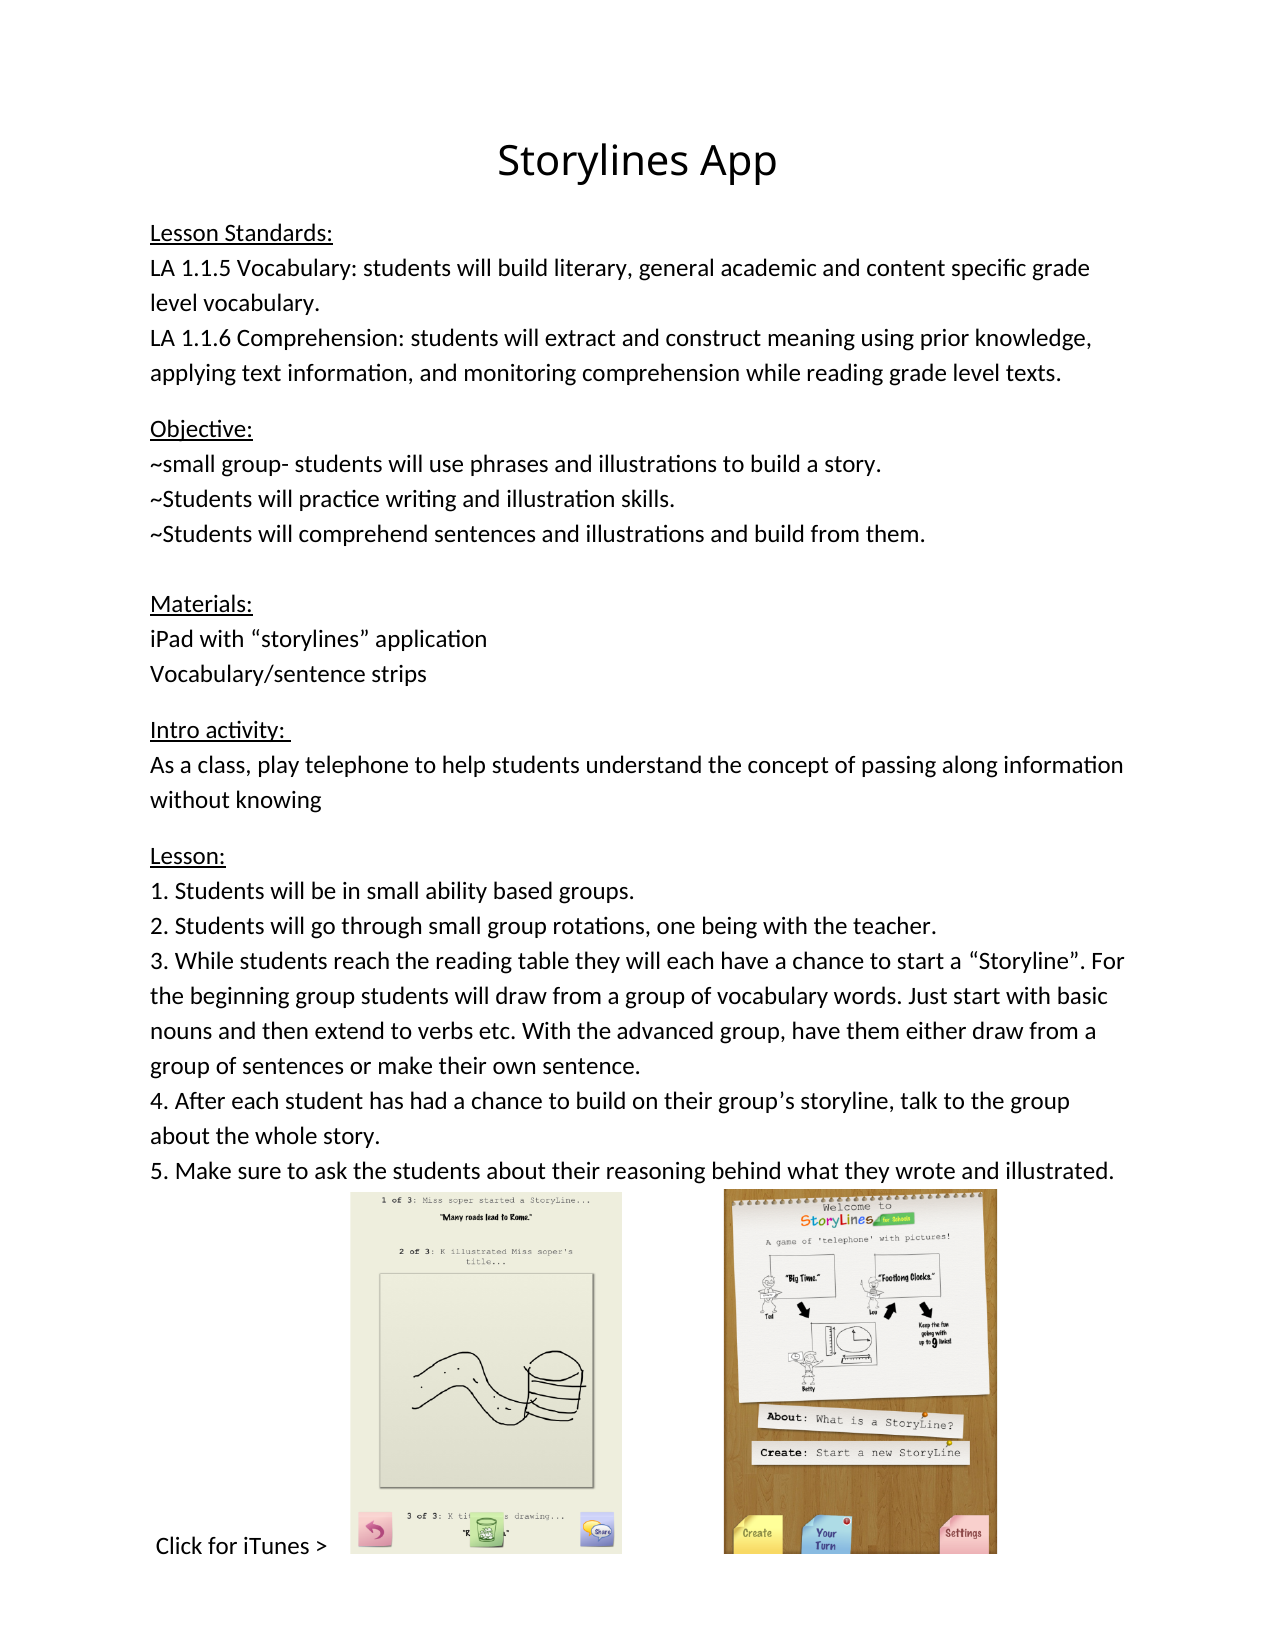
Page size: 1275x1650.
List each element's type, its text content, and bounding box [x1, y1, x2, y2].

text Objective: ~small group- students will use phrases and illustrations to build a story. ~Students will practice writing and illustration skills. ~Students will comprehend sentences and illustrations and build from them. Materials: iPad with “storylines” application Vocabulary/sentence strips [150, 413, 1125, 689]
text Storylines App [150, 131, 1125, 188]
picture [350, 1192, 622, 1554]
text Intro activity: As a class, play telephone to help students understand the concept of passing along information without knowing [150, 714, 1125, 814]
text Lesson Standards: LA 1.1.5 Vocabulary: students will build literary, general academic and content specific grade level vocabulary. LA 1.1.6 Comprehension: students will extract and construct meaning using prior knowledge, applying text information, and monitoring comprehension while reading grade level texts. [150, 217, 1125, 388]
picture [723, 1189, 998, 1554]
